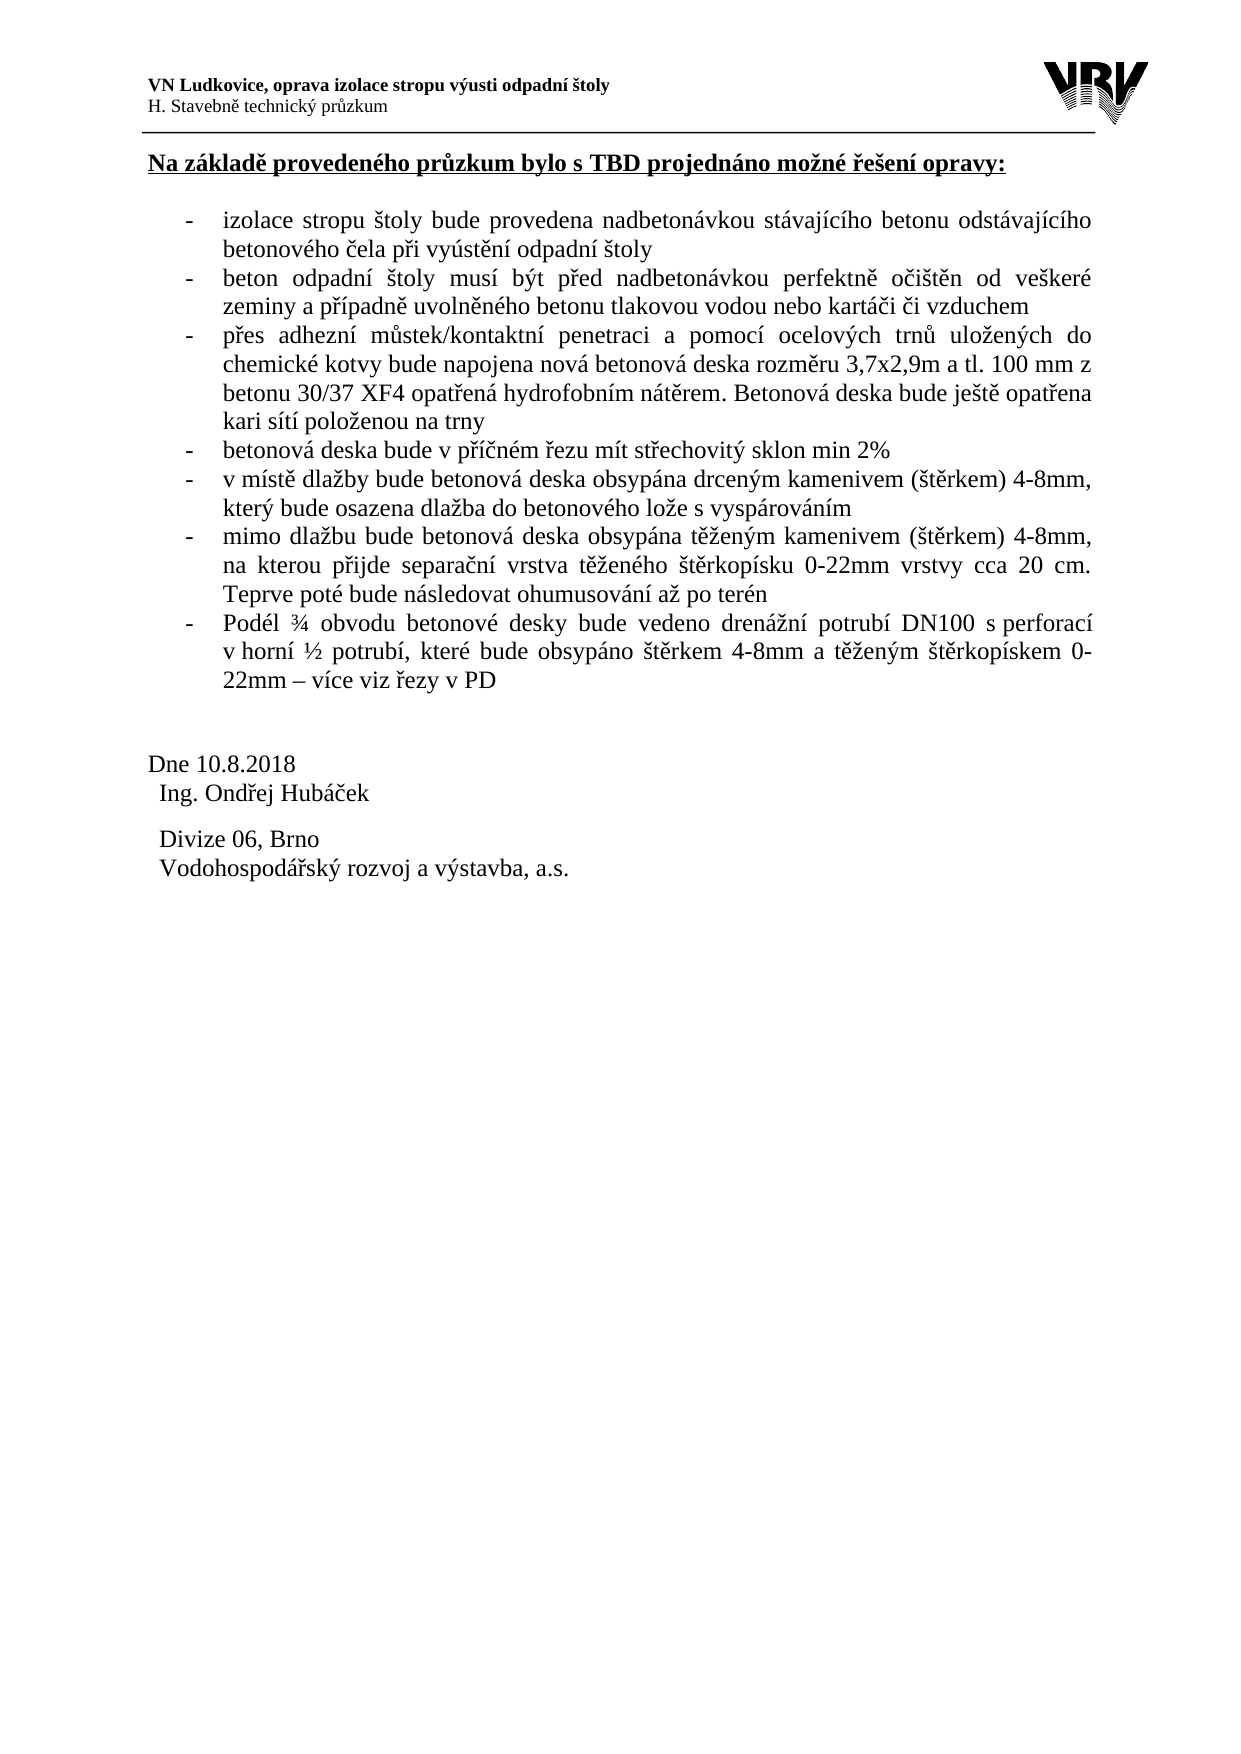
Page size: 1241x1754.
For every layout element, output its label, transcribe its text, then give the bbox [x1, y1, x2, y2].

text Na základě provedeného průzkum bylo s TBD projednáno možné řešení opravy: [148, 148, 1093, 176]
list v místě dlažby bude betonová deska obsypána drceným kamenivem (štěrkem) 4-8mm, který bude osazena dlažba do betonového lože s vyspárováním [185, 464, 1093, 521]
list Podél ¾ obvodu betonové desky bude vedeno drenážní potrubí DN100 s perforací v horní ½ potrubí, které bude obsypáno štěrkem 4-8mm a těženým štěrkopískem 0-22mm – více viz řezy v PD [185, 608, 1093, 694]
list mimo dlažbu bude betonová deska obsypána těženým kamenivem (štěrkem) 4-8mm, na kterou přijde separační vrstva těženého štěrkopísku 0-22mm vrstvy cca 20 cm. Teprve poté bude následovat ohumusování až po terén [185, 521, 1093, 608]
table_header Ing. Ondřej Hubáček [148, 778, 624, 824]
list přes adhezní můstek/kontaktní penetraci a pomocí ocelových trnů uložených do chemické kotvy bude napojena nová betonová deska rozměru 3,7x2,9m a tl. 100 mm z betonu 30/37 XF4 opatřená hydrofobním nátěrem. Betonová deska bude ještě opatřena kari sítí položenou na trny [185, 320, 1093, 435]
text Dne 10.8.2018 [148, 749, 1093, 778]
list betonová deska bude v příčném řezu mít střechovitý sklon min 2% [185, 435, 1093, 464]
list izolace stropu štoly bude provedena nadbetonávkou stávajícího betonu odstávajícího betonového čela při vyústění odpadní štoly [185, 205, 1093, 263]
list beton odpadní štoly musí být před nadbetonávkou perfektně očištěn od veškeré zeminy a případně uvolněného betonu tlakovou vodou nebo kartáči či vzduchem [185, 263, 1093, 320]
table_cell Divize 06, Brno Vodohospodářský rozvoj a výstavba, a.s. [148, 825, 624, 912]
picture [1043, 62, 1149, 125]
